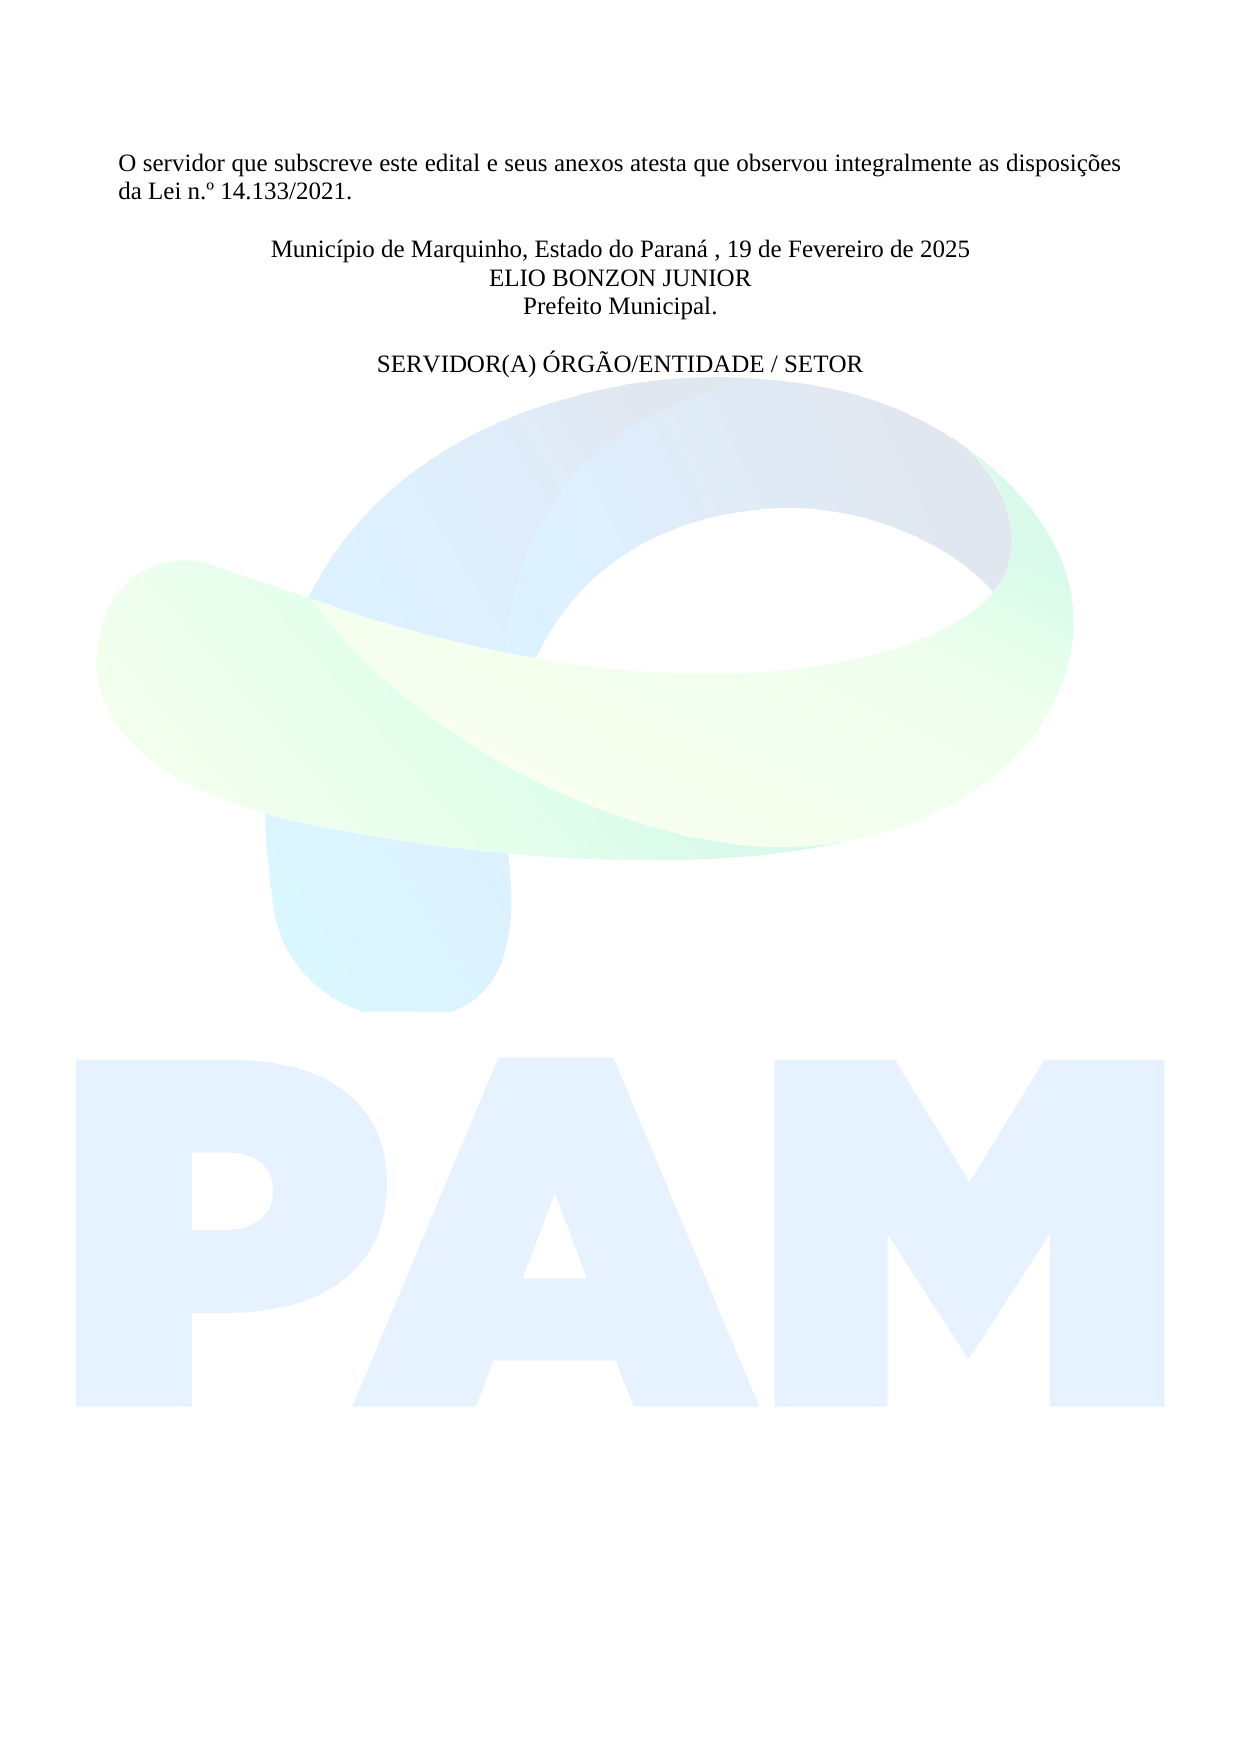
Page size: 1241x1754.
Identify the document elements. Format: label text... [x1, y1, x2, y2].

text Município de Marquinho, Estado do Paraná , 19 de Fevereiro de 2025 [118, 234, 1122, 263]
text ELIO BONZON JUNIOR [118, 263, 1122, 291]
text O servidor que subscreve este edital e seus anexos atesta que observou integralmente as disposições da Lei n.º 14.133/2021. [118, 148, 1122, 205]
text SERVIDOR(A) ÓRGÃO/ENTIDADE / SETOR [118, 349, 1122, 378]
text Prefeito Municipal. [118, 291, 1122, 320]
